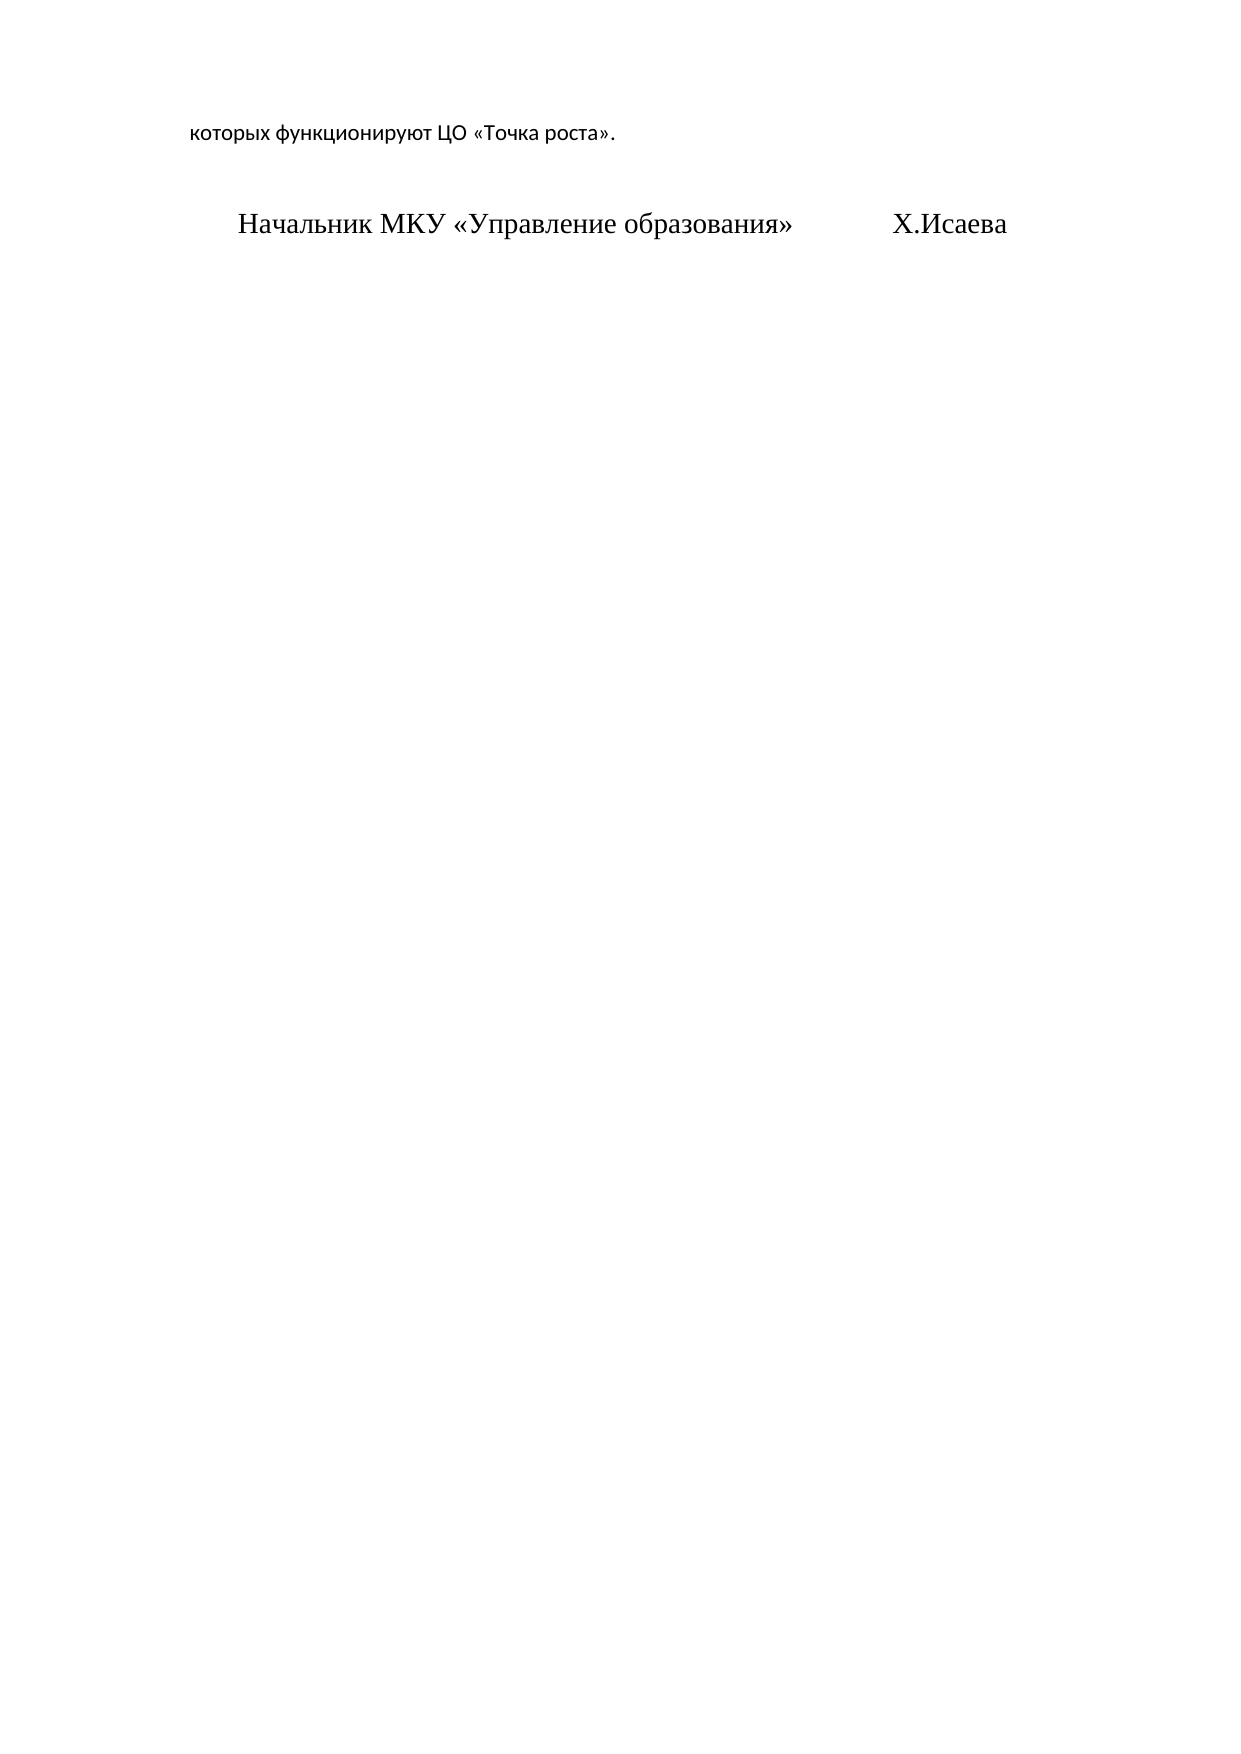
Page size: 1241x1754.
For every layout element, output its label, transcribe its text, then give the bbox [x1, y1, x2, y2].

text которых функционируют ЦО «Точка роста». [189, 118, 1152, 146]
text Начальник МКУ «Управление образования» Х.Исаева [177, 206, 1152, 240]
